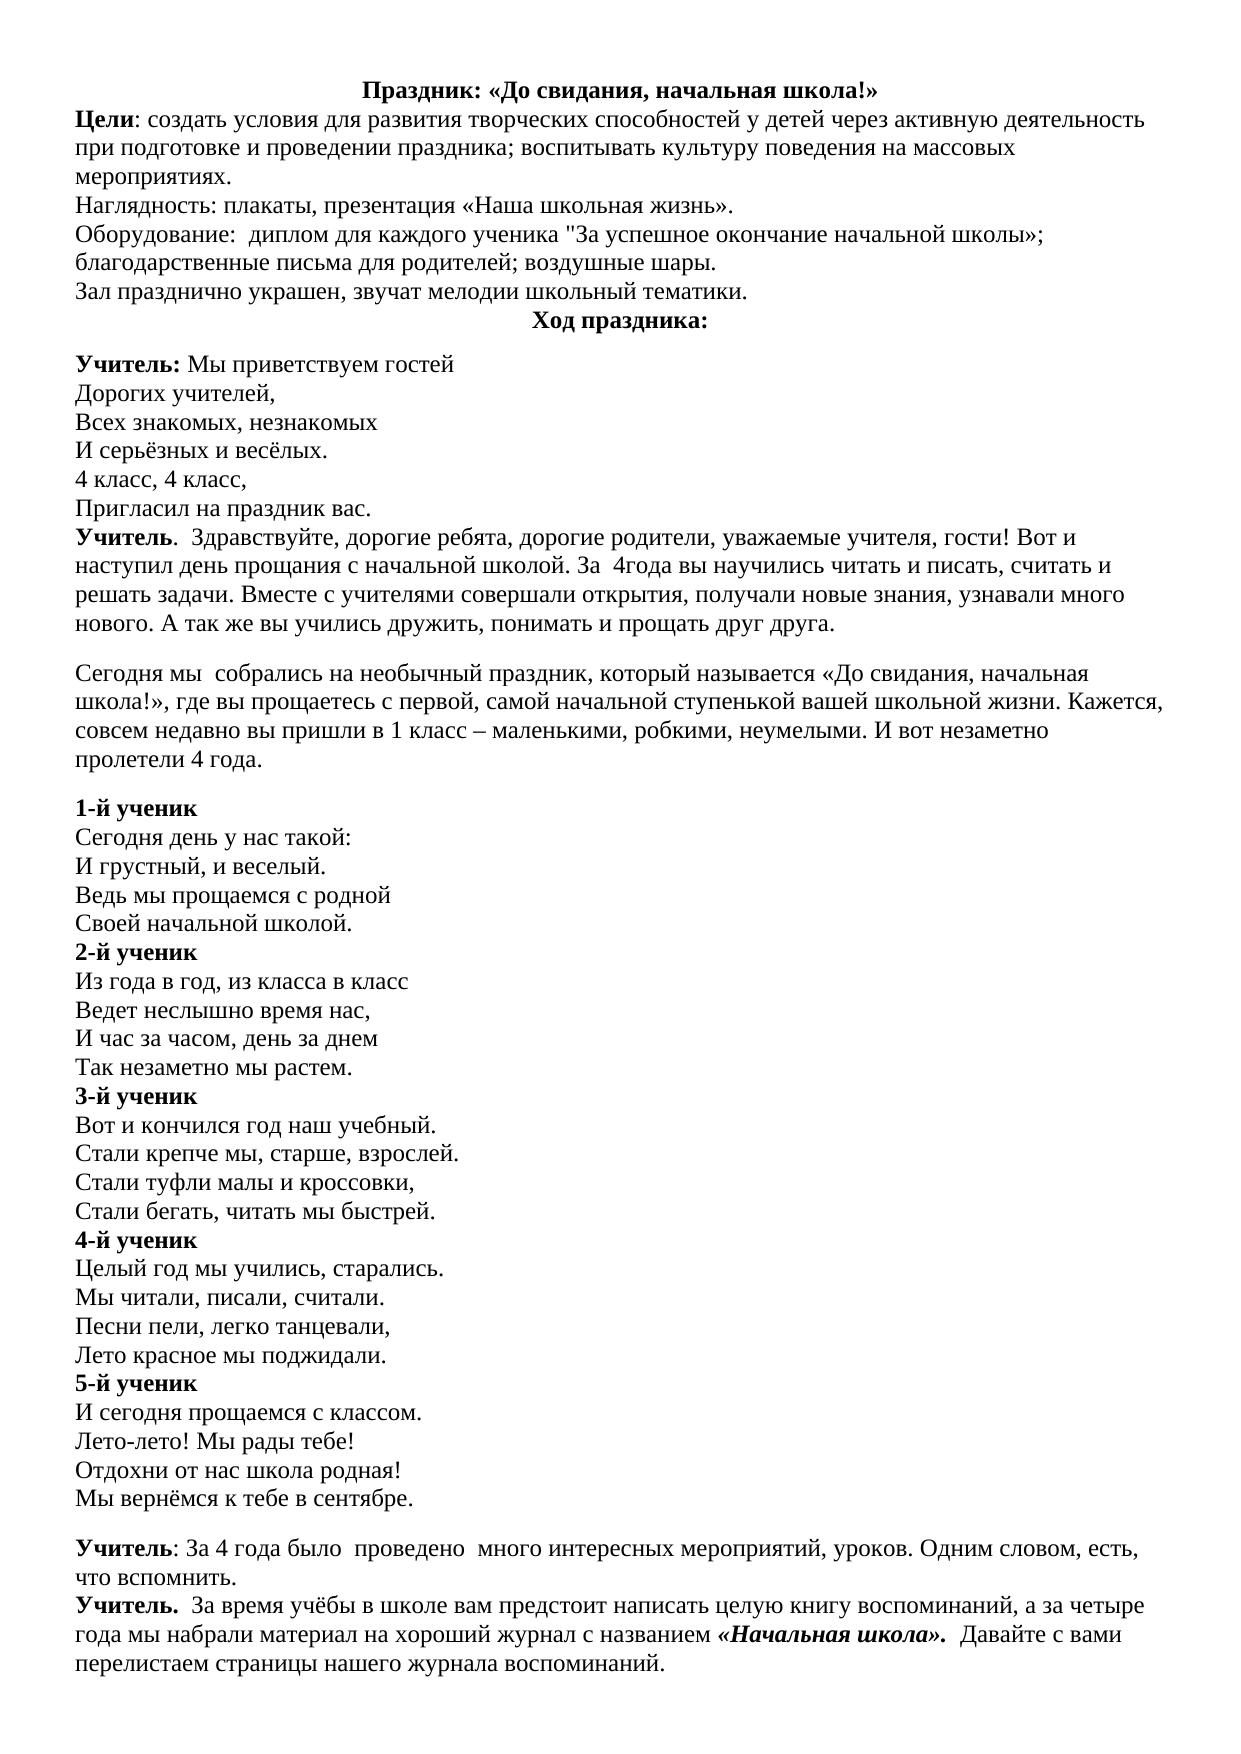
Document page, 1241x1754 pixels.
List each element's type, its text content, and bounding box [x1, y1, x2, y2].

text Цели: создать условия для развития творческих способностей у детей через активную деятельность при подготовке и проведении праздника; воспитывать культуру поведения на массовых мероприятиях. [75, 104, 1165, 190]
text Сегодня мы собрались на необычный праздник, который называется «До свидания, начальная школа!», где вы прощаетесь с первой, самой начальной ступенькой вашей школьной жизни. Кажется, совсем недавно вы пришли в 1 класс – маленькими, робкими, неумелыми. И вот незаметно пролетели 4 года. [263, 658, 1165, 773]
text Праздник: «До свидания, начальная школа!» [75, 75, 1165, 104]
text Учитель: Мы приветствуем гостей Дорогих учителей, Всех знакомых, незнакомых И серьёзных и весёлых. 4 класс, 4 класс, Пригласил на праздник вас. Учитель. Здравствуйте, дорогие ребята, дорогие родители, уважаемые учителя, гости! Вот и наступил день прощания с начальной школой. За 4года вы научились читать и писать, считать и решать задачи. Вместе с учителями совершали открытия, получали новые знания, узнавали много нового. А так же вы учились дружить, понимать и прощать друг друга. [75, 349, 1165, 637]
text 1-й ученик Сегодня день у нас такой: И грустный, и веселый. Ведь мы прощаемся с родной Своей начальной школой. 2-й ученик Из года в год, из класса в класс Ведет неслышно время нас, И час за часом, день за днем Так незаметно мы растем. 3-й ученик Вот и кончился год наш учебный. Стали крепче мы, старше, взрослей. Стали туфли малы и кроссовки, Стали бегать, читать мы быстрей. 4-й ученик Целый год мы учились, старались. Мы читали, писали, считали. Песни пели, легко танцевали, Лето красное мы поджидали. 5-й ученик И сегодня прощаемся с классом. Лето-лето! Мы рады тебе! Отдохни от нас школа родная! Мы вернёмся к тебе в сентябре. [75, 793, 1165, 1512]
text Оборудование: диплом для каждого ученика "За успешное окончание начальной школы»; благодарственные письма для родителей; воздушные шары. [75, 219, 1165, 276]
text Ход праздника: [75, 305, 1165, 334]
text Учитель. За время учёбы в школе вам предстоит написать целую книгу воспоминаний, а за четыре года мы набрали материал на хороший журнал с названием «Начальная школа». Давайте с вами перелистаем страницы нашего журнала воспоминаний. [75, 1591, 1165, 1677]
text Наглядность: плакаты, презентация «Наша школьная жизнь». [75, 190, 1165, 219]
text Учитель: За 4 года было проведено много интересных мероприятий, уроков. Одним словом, есть, что вспомнить. [237, 1533, 1165, 1591]
text Зал празднично украшен, звучат мелодии школьный тематики. [75, 276, 1165, 305]
